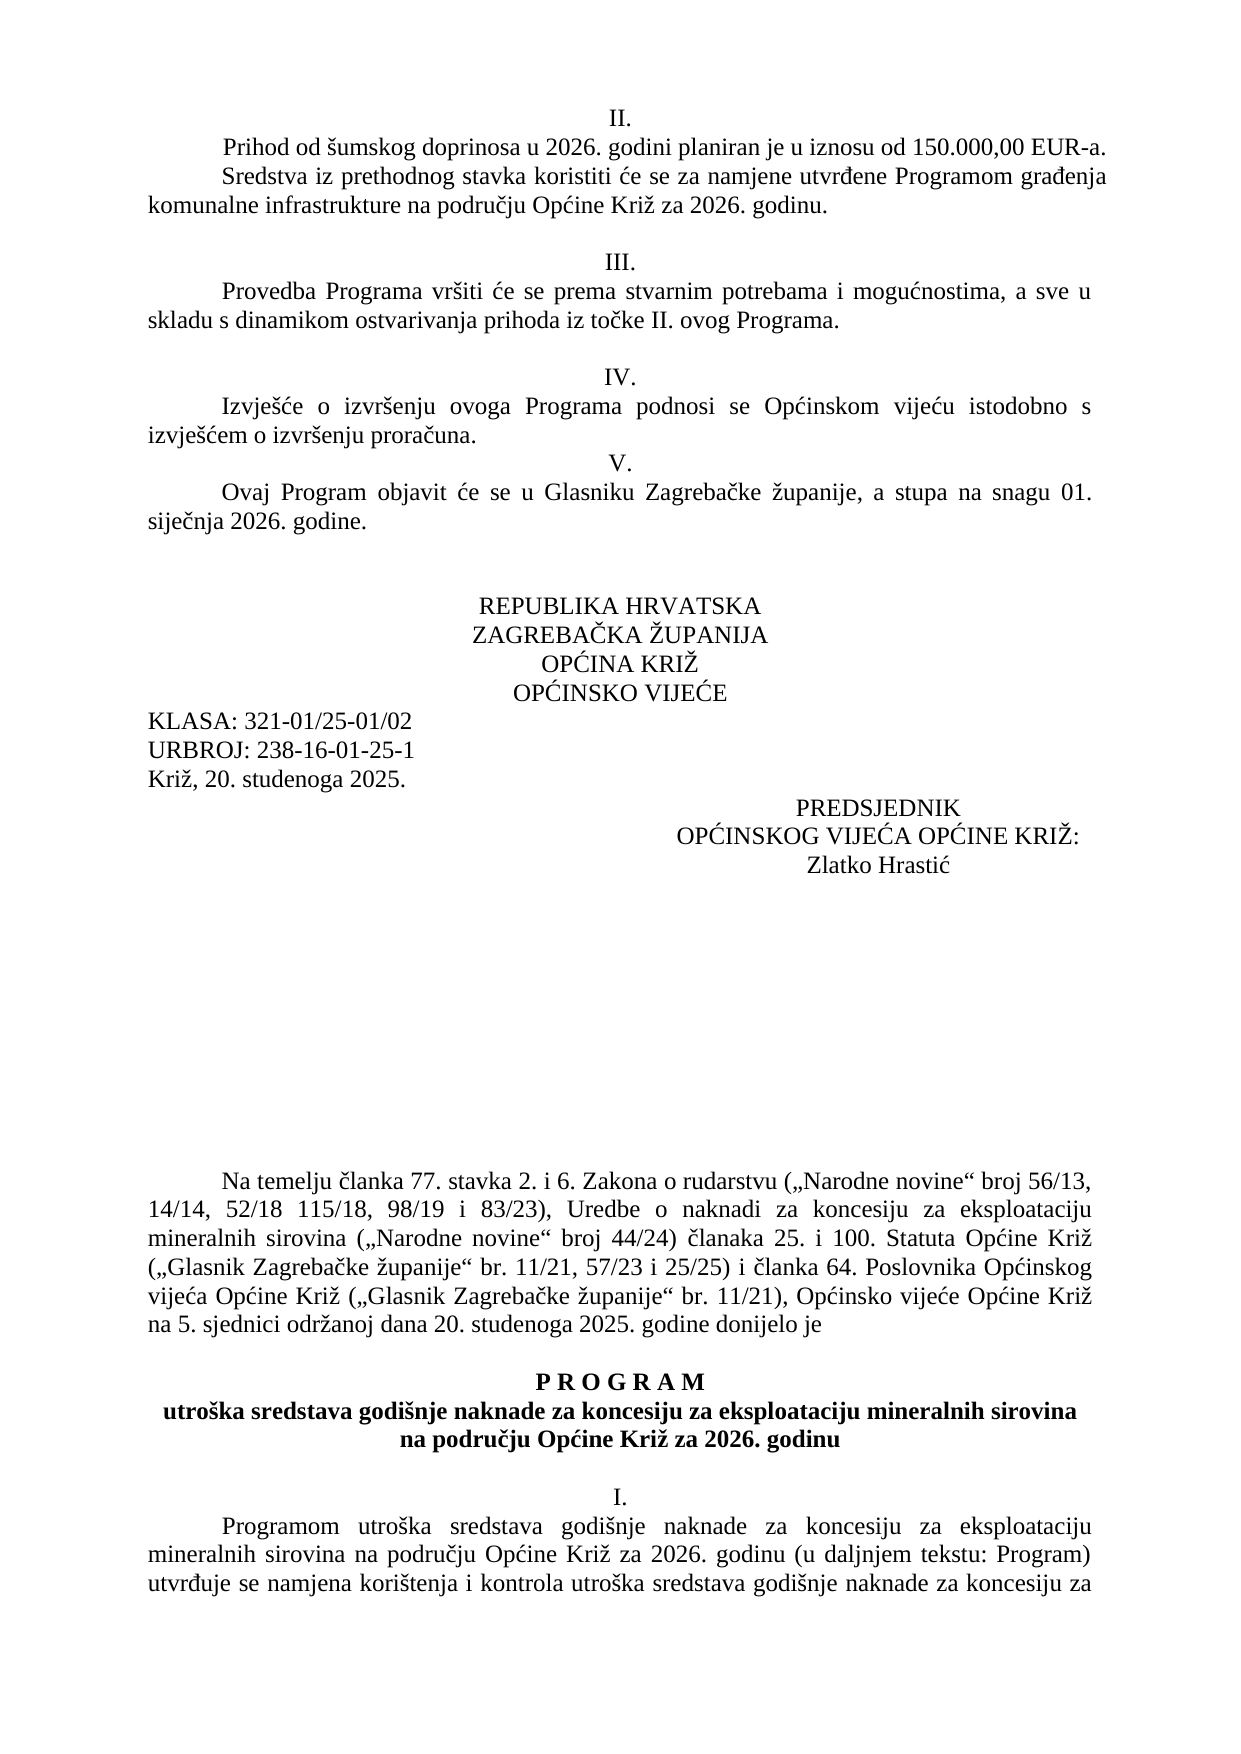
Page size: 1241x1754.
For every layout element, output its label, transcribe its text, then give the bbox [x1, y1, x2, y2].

text ZAGREBAČKA ŽUPANIJA [148, 620, 1092, 649]
text III. [148, 247, 1092, 276]
text Ovaj Program objavit će se u Glasniku Zagrebačke županije, a stupa na snagu 01. siječnja 2026. godine. [148, 477, 1092, 535]
text OPĆINA KRIŽ [148, 649, 1092, 678]
text I. [148, 1482, 1092, 1511]
text Na temelju članka 77. stavka 2. i 6. Zakona o rudarstvu („Narodne novine“ broj 56/13, 14/14, 52/18 115/18, 98/19 i 83/23), Uredbe o naknadi za koncesiju za eksploataciju mineralnih sirovina („Narodne novine“ broj 44/24) članaka 25. i 100. Statuta Općine Križ („Glasnik Zagrebačke županije“ br. 11/21, 57/23 i 25/25) i članka 64. Poslovnika Općinskog vijeća Općine Križ („Glasnik Zagrebačke županije“ br. 11/21), Općinsko vijeće Općine Križ na 5. sjednici održanoj dana 20. studenoga 2025. godine donijelo je [148, 1166, 1092, 1338]
text KLASA: 321-01/25-01/02 [148, 706, 1092, 735]
text URBROJ: 238-16-01-25-1 [148, 735, 1092, 764]
text Izvješće o izvršenju ovoga Programa podnosi se Općinskom vijeću istodobno s izvješćem o izvršenju proračuna. [148, 391, 1092, 448]
text REPUBLIKA HRVATSKA [148, 591, 1092, 620]
text Zlatko Hrastić [148, 850, 1092, 879]
text Prihod od šumskog doprinosa u 2026. godini planiran je u iznosu od 150.000,00 EUR-a. Sredstva iz prethodnog stavka koristiti će se za namjene utvrđene Programom građenja komunalne infrastrukture na području Općine Križ za 2026. godinu. [148, 132, 1107, 218]
text OPĆINSKO VIJEĆE [148, 678, 1092, 706]
text IV. [148, 362, 1092, 391]
text II. [148, 103, 1092, 132]
text P R O G R A M [148, 1367, 1092, 1396]
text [148, 1511, 1092, 1597]
text utroška sredstava godišnje naknade za koncesiju za eksploataciju mineralnih sirovina na području Općine Križ za 2026. godinu [148, 1396, 1092, 1453]
text PREDSJEDNIK [148, 793, 1092, 821]
text Provedba Programa vršiti će se prema stvarnim potrebama i mogućnostima, a sve u skladu s dinamikom ostvarivanja prihoda iz točke II. ovog Programa. [148, 276, 1092, 333]
text V. [148, 448, 1092, 477]
text OPĆINSKOG VIJEĆA OPĆINE KRIŽ: [148, 821, 1092, 850]
text Križ, 20. studenoga 2025. [148, 764, 1092, 793]
